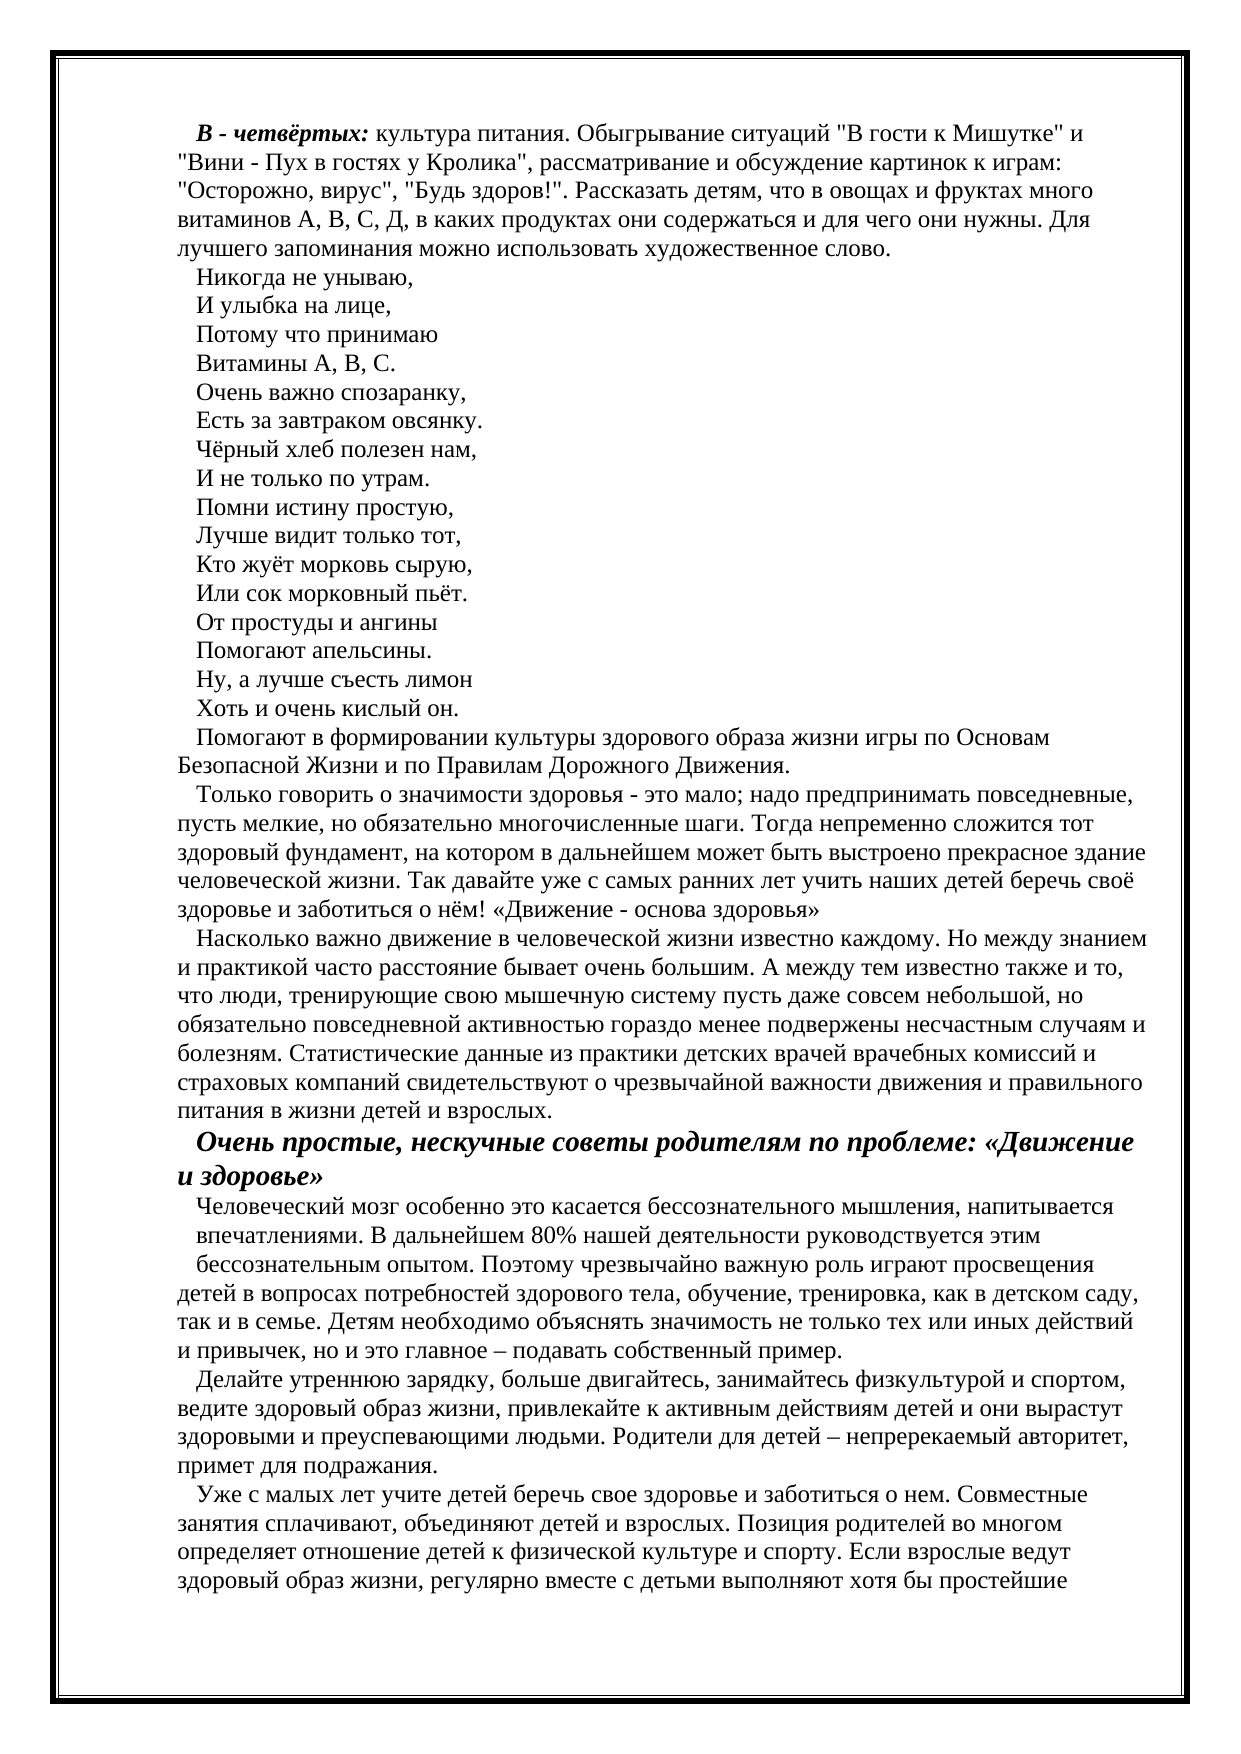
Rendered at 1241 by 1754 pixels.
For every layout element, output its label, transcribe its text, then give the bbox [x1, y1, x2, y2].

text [177, 1479, 1152, 1594]
text В - четвёртых: культура питания. Обыгрывание ситуаций "В гости к Мишутке" и "Вини - Пух в гостях у Кролика", рассматривание и обсуждение картинок к играм: "Осторожно, вирус", "Будь здоров!". Рассказать детям, что в овощах и фруктах много витаминов А, В, С, Д, в каких продуктах они содержаться и для чего они нужны. Для лучшего запоминания можно использовать художественное слово. [177, 118, 1152, 262]
text Потому что принимаю [177, 319, 1152, 348]
text От простуды и ангины [177, 607, 1152, 636]
text Витамины А, В, С. [177, 348, 1152, 377]
text Делайте утреннюю зарядку, больше двигайтесь, занимайтесь физкультурой и спортом, ведите здоровый образ жизни, привлекайте к активным действиям детей и они вырастут здоровыми и преуспевающими людьми. Родители для детей – непререкаемый авторитет, примет для подражания. [177, 1364, 1152, 1479]
text Чёрный хлеб полезен нам, [177, 434, 1152, 463]
text Помогают в формировании культуры здорового образа жизни игры по Основам Безопасной Жизни и по Правилам Дорожного Движения. [177, 722, 1152, 779]
text Кто жуёт морковь сырую, [177, 549, 1152, 578]
text Человеческий мозг особенно это касается бессознательного мышления, напитывается [177, 1191, 1152, 1220]
text Очень важно спозаранку, [177, 377, 1152, 406]
text Есть за завтраком овсянку. [177, 406, 1152, 434]
text бессознательным опытом. Поэтому чрезвычайно важную роль играют просвещения детей в вопросах потребностей здорового тела, обучение, тренировка, как в детском саду, так и в семье. Детям необходимо объяснять значимость не только тех или иных действий и привычек, но и это главное – подавать собственный пример. [177, 1249, 1152, 1364]
text Ну, а лучше съесть лимон [177, 664, 1152, 693]
text Никогда не унываю, [177, 262, 1152, 291]
text Хоть и очень кислый он. [177, 693, 1152, 722]
text Только говорить о значимости здоровья - это мало; надо предпринимать повседневные, пусть мелкие, но обязательно многочисленные шаги. Тогда непременно сложится тот здоровый фундамент, на котором в дальнейшем может быть выстроено прекрасное здание человеческой жизни. Так давайте уже с самых ранних лет учить наших детей беречь своё здоровье и заботиться о нём! «Движение - основа здоровья» [177, 779, 1152, 923]
text Помни истину простую, [177, 492, 1152, 521]
text И улыбка на лице, [177, 291, 1152, 319]
text Помогают апельсины. [177, 636, 1152, 664]
text И не только по утрам. [177, 463, 1152, 492]
text Или сок морковный пьёт. [177, 578, 1152, 607]
text Насколько важно движение в человеческой жизни известно каждому. Но между знанием и практикой часто расстояние бывает очень большим. А между тем известно также и то, что люди, тренирующие свою мышечную систему пусть даже совсем небольшой, но обязательно повседневной активностью гораздо менее подвержены несчастным случаям и болезням. Статистические данные из практики детских врачей врачебных комиссий и страховых компаний свидетельствуют о чрезвычайной важности движения и правильного питания в жизни детей и взрослых. [177, 923, 1152, 1124]
text впечатлениями. В дальнейшем 80% нашей деятельности руководствуется этим [177, 1220, 1152, 1249]
text Лучше видит только тот, [177, 521, 1152, 549]
text Очень простые, нескучные советы родителям по проблеме: «Движение и здоровье» [177, 1124, 1152, 1191]
